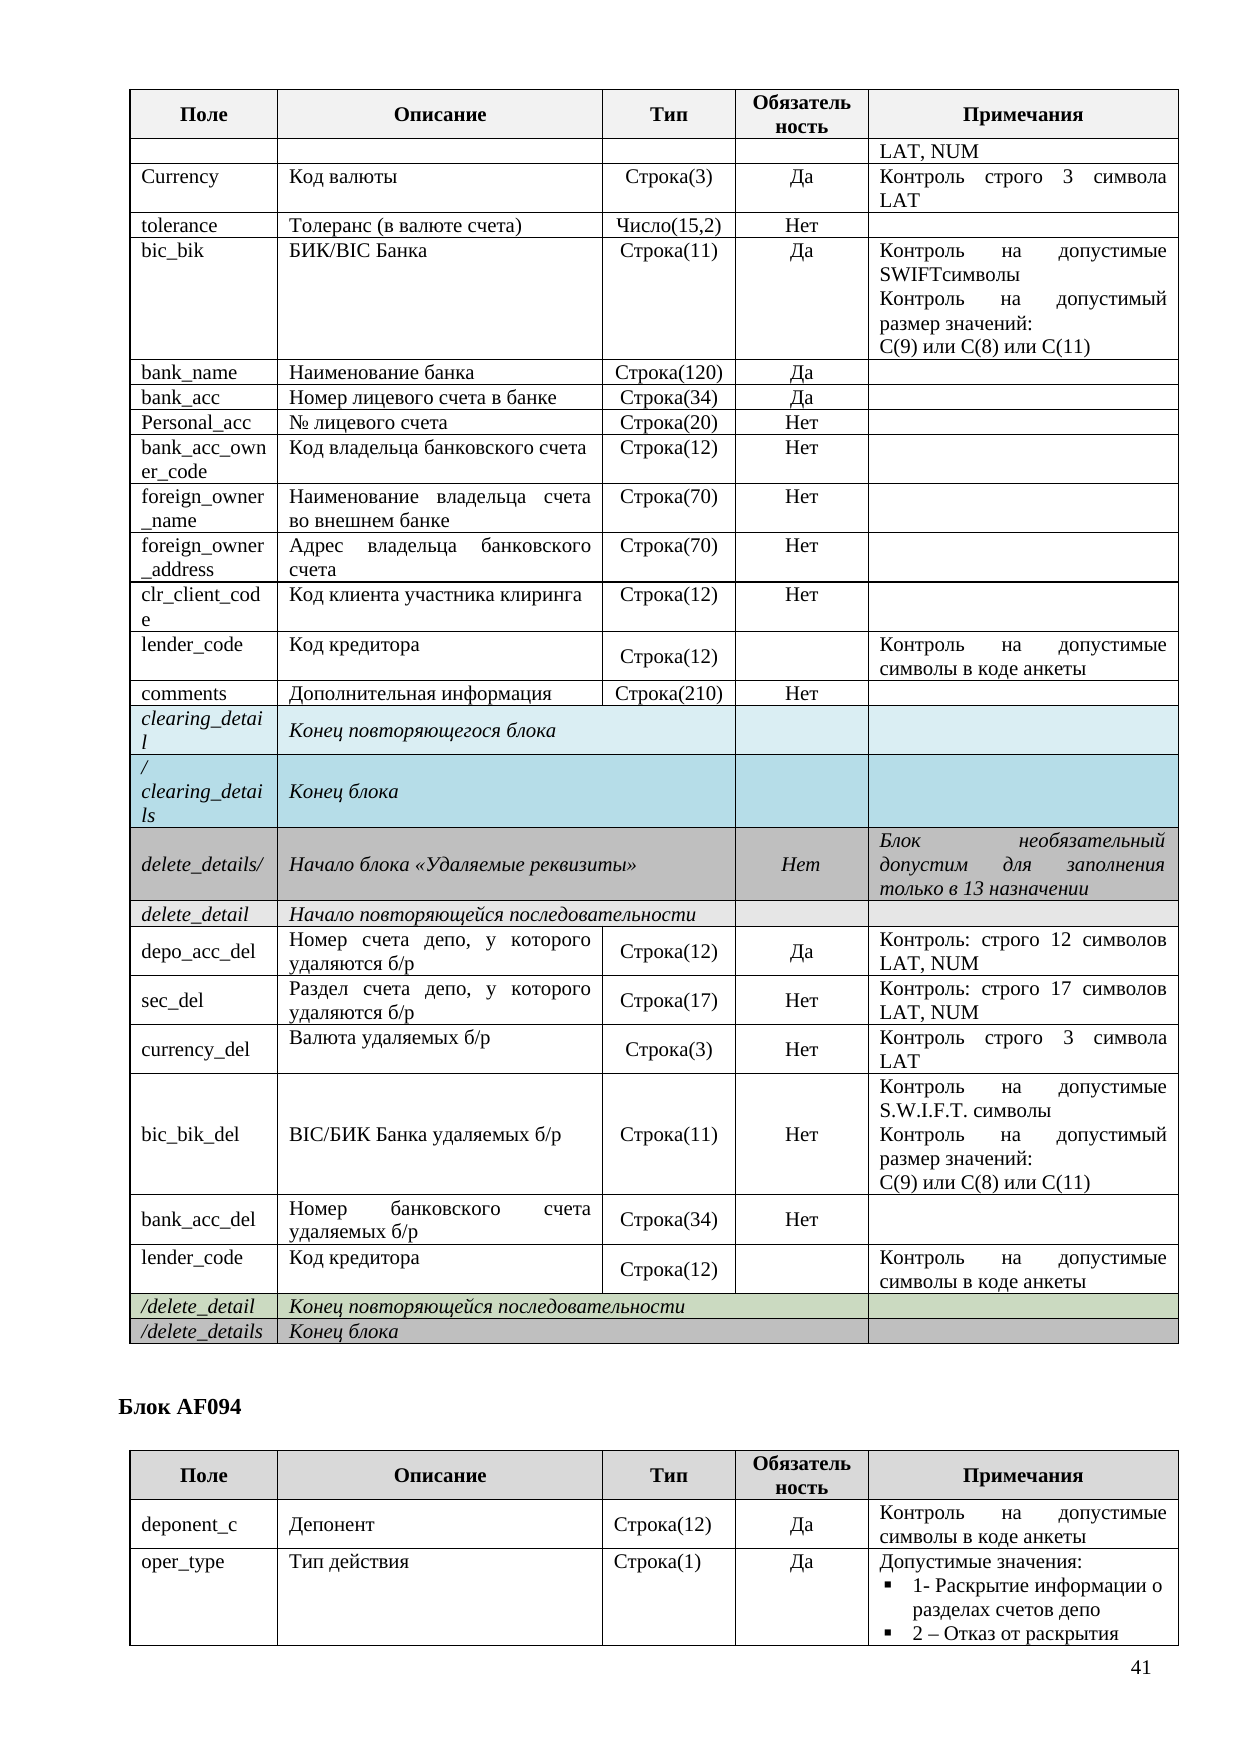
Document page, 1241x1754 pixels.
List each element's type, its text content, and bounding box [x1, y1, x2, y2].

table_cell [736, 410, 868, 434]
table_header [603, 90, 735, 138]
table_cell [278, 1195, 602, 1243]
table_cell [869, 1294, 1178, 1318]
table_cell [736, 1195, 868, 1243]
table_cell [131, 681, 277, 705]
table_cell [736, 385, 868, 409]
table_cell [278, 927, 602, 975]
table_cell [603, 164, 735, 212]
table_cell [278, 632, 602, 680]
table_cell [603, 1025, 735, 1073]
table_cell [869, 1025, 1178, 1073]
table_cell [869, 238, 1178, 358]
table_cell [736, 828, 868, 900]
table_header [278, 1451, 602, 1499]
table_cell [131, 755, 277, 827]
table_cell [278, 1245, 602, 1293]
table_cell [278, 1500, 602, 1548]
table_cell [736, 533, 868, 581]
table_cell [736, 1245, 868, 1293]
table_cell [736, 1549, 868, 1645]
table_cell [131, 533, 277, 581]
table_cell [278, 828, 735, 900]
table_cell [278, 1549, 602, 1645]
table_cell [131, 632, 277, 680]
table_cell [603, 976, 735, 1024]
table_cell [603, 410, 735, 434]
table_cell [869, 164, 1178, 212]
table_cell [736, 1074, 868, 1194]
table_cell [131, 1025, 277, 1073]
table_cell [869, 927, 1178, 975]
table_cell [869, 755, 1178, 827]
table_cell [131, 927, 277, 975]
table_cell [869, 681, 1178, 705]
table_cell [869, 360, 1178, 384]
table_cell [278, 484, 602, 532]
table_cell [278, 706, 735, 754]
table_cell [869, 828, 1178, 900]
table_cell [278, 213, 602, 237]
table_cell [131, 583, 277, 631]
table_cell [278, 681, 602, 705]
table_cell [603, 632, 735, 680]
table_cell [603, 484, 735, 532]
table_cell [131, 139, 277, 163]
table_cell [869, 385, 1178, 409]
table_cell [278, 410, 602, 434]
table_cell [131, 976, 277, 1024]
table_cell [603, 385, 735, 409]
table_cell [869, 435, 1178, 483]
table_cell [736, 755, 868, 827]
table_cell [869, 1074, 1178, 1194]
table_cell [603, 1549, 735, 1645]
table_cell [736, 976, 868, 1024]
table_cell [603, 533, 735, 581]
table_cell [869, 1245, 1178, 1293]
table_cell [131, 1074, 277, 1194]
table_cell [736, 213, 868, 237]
subtitle Блок AF094 [118, 1393, 1152, 1419]
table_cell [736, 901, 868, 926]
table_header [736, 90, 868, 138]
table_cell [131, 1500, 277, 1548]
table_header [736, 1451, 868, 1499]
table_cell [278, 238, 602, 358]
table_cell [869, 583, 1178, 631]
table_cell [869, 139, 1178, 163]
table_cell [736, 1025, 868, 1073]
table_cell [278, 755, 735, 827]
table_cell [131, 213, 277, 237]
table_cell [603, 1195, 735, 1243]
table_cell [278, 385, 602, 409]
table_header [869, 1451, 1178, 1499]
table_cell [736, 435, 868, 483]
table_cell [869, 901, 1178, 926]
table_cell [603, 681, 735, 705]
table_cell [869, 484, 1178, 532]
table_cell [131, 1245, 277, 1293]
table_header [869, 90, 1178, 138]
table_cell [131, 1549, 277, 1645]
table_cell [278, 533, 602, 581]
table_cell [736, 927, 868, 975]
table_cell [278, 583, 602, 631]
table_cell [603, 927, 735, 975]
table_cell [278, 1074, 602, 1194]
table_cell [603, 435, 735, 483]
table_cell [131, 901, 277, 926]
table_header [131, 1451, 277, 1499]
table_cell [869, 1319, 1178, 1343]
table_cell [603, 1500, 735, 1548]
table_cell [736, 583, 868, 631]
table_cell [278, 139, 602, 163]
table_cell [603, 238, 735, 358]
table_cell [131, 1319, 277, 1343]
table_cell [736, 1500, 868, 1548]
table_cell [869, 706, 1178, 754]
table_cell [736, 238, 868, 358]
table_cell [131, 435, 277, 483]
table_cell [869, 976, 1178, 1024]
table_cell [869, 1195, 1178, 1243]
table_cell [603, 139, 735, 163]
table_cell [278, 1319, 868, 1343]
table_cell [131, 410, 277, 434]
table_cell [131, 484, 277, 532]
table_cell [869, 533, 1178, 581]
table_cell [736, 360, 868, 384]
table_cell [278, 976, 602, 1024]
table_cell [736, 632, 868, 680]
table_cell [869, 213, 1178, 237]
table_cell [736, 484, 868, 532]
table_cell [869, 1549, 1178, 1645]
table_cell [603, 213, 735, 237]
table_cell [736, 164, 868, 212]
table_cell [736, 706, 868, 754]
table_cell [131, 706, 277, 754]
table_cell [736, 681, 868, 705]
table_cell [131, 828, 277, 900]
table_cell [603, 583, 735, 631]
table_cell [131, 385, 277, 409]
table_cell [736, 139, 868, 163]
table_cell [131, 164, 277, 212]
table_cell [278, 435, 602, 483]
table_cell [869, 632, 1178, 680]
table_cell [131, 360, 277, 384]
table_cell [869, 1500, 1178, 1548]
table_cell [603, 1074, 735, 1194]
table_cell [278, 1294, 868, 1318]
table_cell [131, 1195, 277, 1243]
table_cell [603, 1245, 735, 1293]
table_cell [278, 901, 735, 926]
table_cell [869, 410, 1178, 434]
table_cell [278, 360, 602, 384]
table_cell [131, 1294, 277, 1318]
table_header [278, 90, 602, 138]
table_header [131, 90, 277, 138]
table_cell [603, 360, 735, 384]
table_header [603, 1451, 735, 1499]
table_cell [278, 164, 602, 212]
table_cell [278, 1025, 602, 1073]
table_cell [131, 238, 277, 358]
